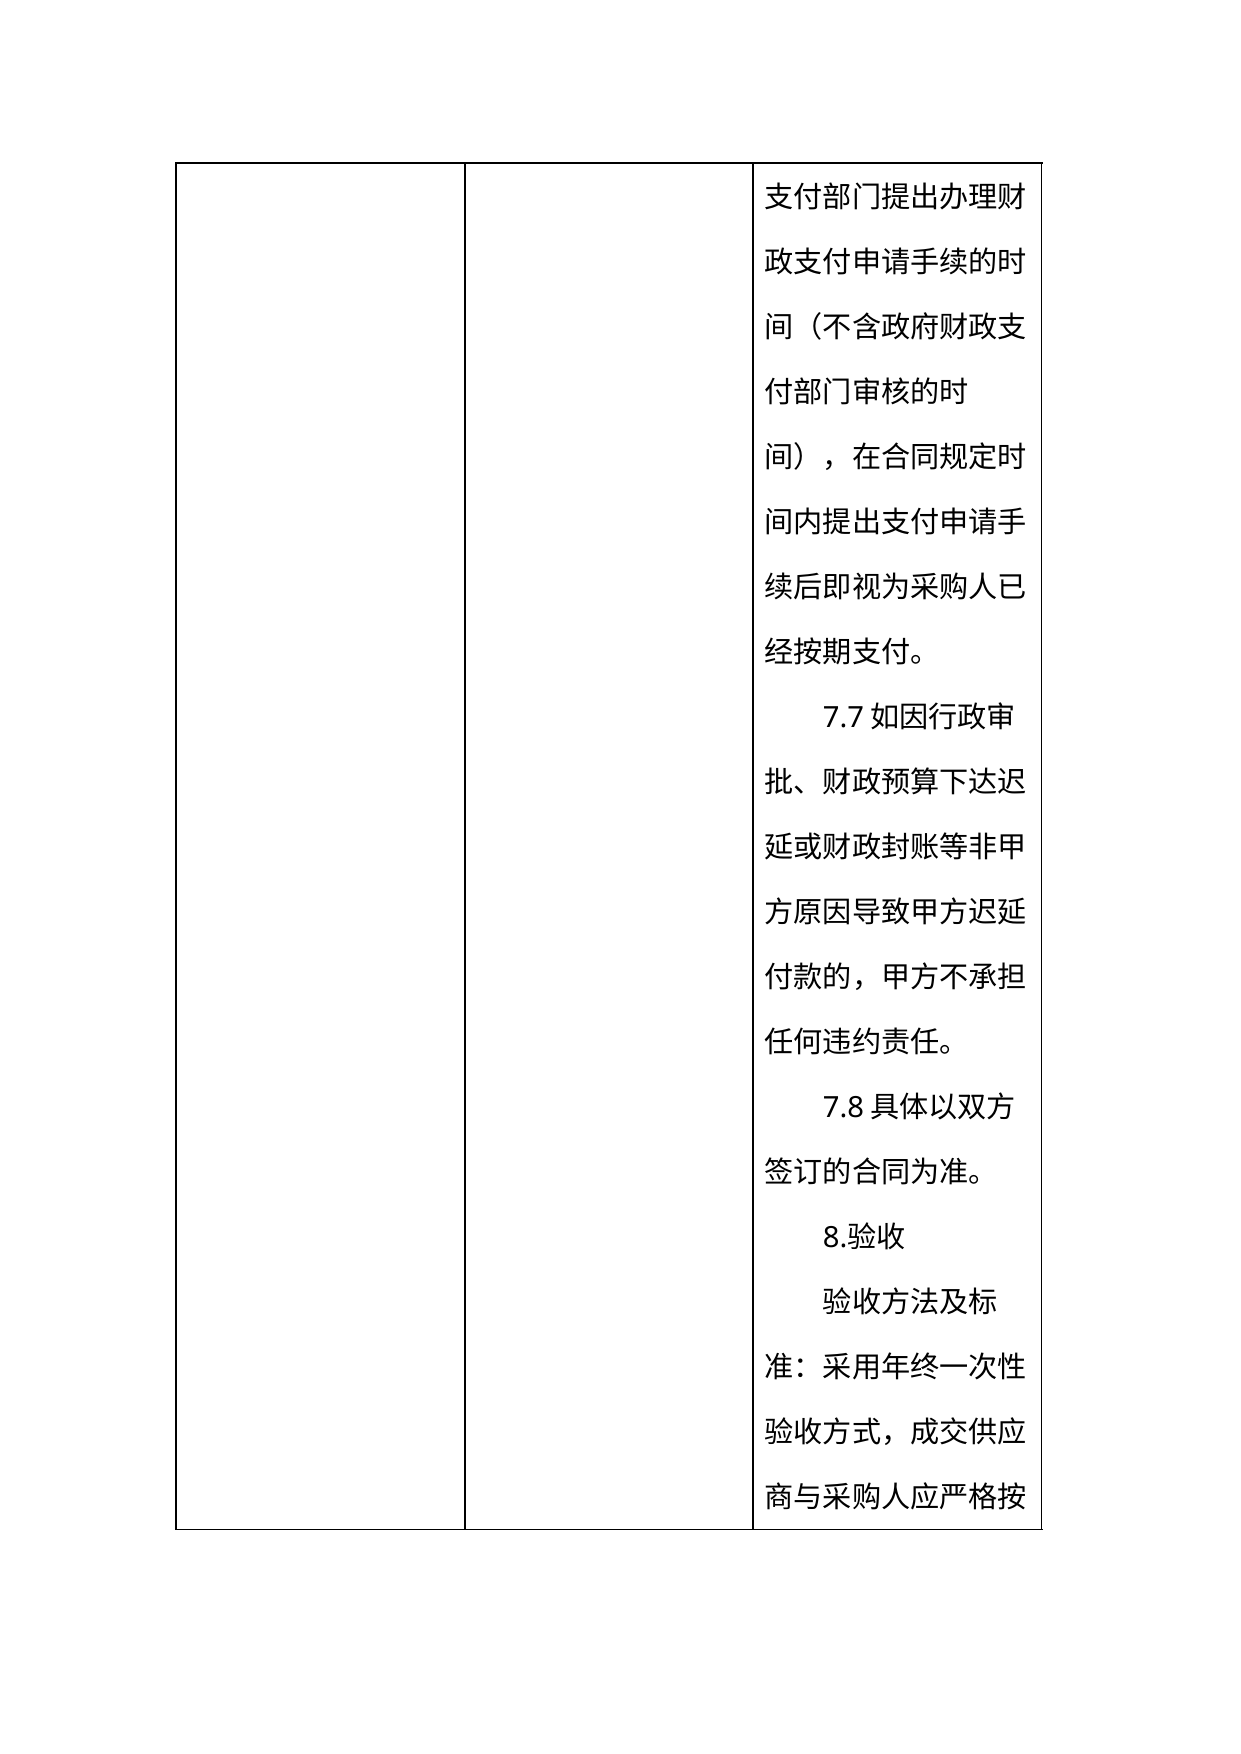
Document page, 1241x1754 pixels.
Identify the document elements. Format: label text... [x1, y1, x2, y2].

table_cell 1 [466, 164, 752, 1528]
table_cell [754, 164, 1041, 1528]
table_cell [177, 164, 464, 1528]
